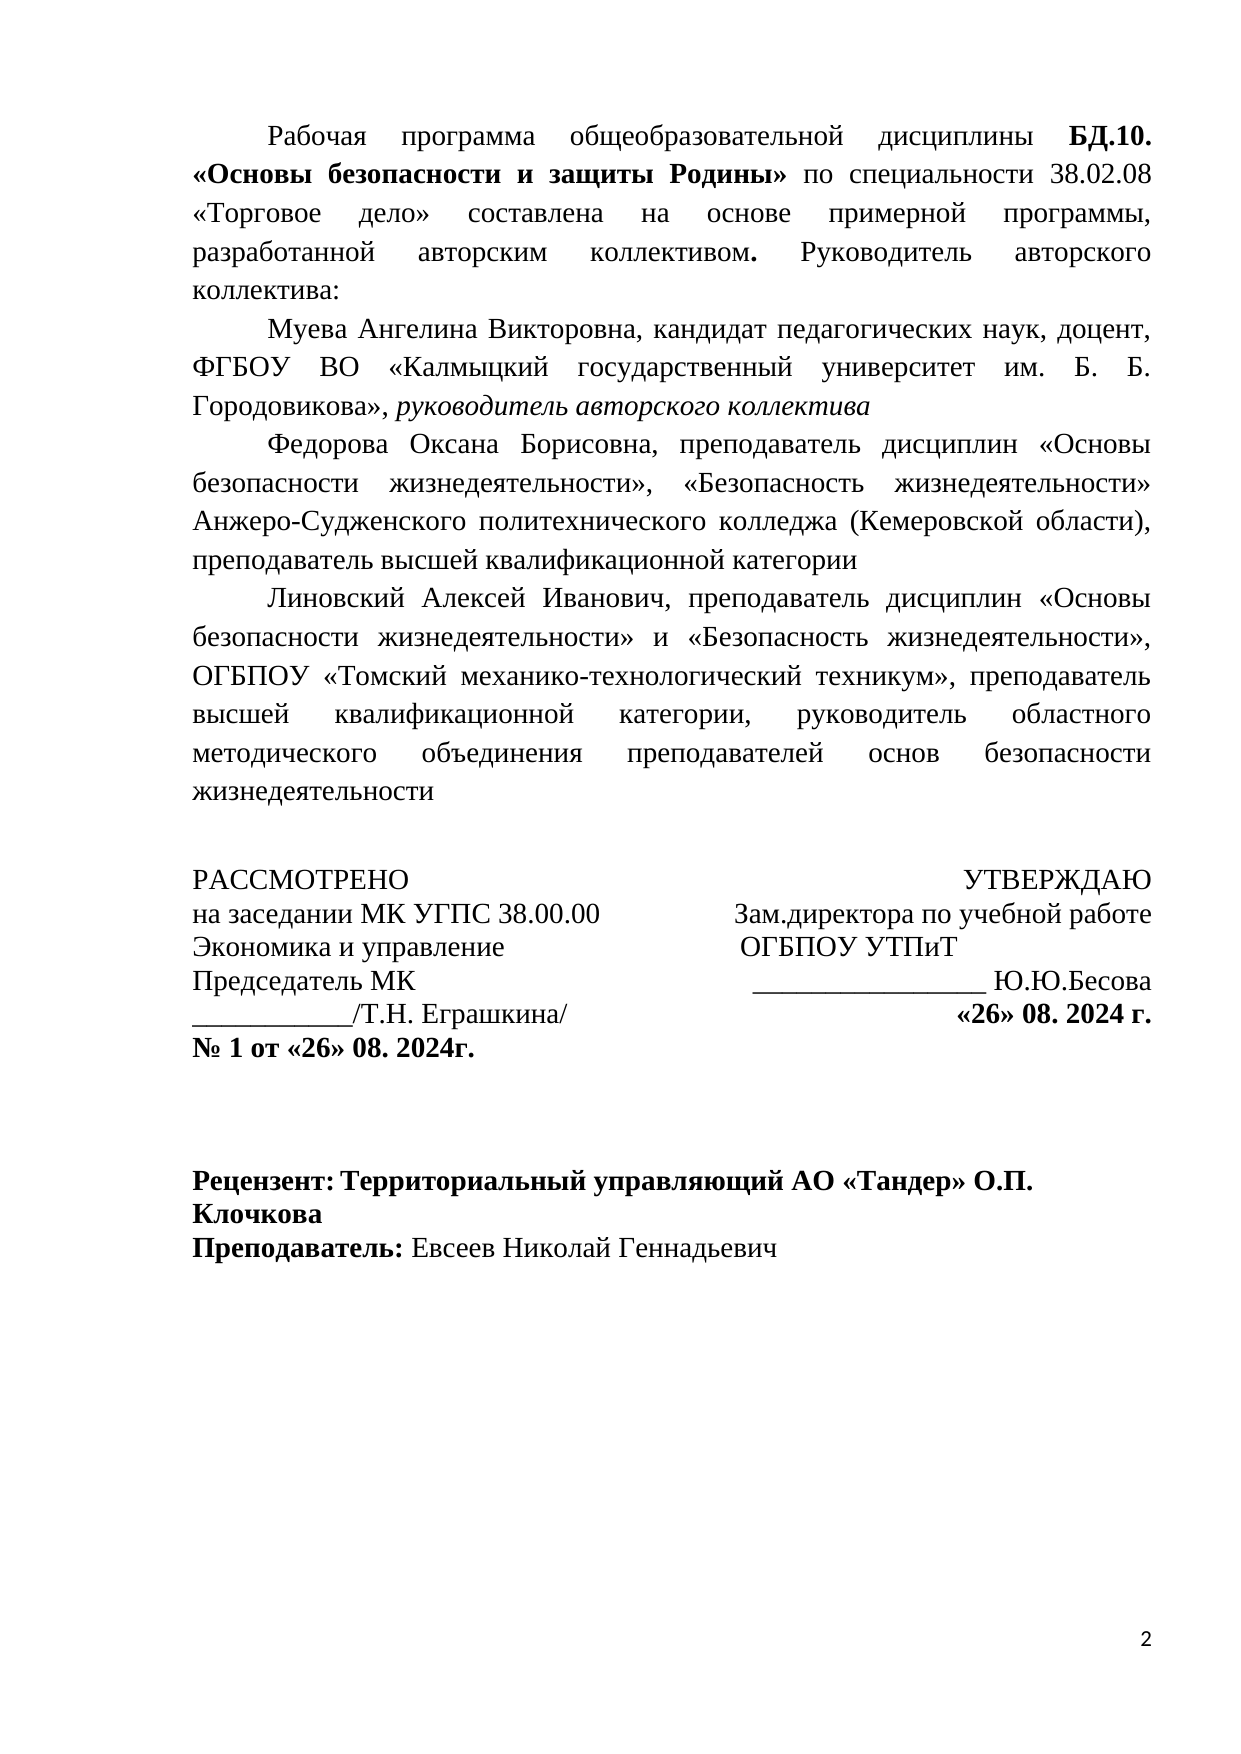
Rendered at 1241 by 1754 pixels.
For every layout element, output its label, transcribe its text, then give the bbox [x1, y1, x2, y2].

text Федорова Оксана Борисовна, преподаватель дисциплин «Основы безопасности жизнедеятельности», «Безопасность жизнедеятельности» Анжеро-Судженского политехнического колледжа (Кемеровской области), преподаватель высшей квалификационной категории [192, 426, 1152, 576]
table_header УТВЕРЖДАЮ Зам.директора по учебной работе ОГБПОУ УТПиТ ________________ Ю.Ю.Бесова «26» 08. 2024 г. [649, 862, 1163, 1096]
text Преподаватель: Евсеев Николай Геннадьевич [192, 1230, 1152, 1263]
text Рецензент: Территориальный управляющий АО «Тандер» О.П. Клочкова [192, 1163, 1152, 1230]
text Муева Ангелина Викторовна, кандидат педагогических наук, доцент, ФГБОУ ВО «Калмыцкий государственный университет им. Б. Б. Городовикова», руководитель авторского коллектива [192, 311, 1152, 421]
text Рабочая программа общеобразовательной дисциплины БД.10. «Основы безопасности и защиты Родины» по специальности 38.02.08 «Торговое дело» составлена на основе примерной программы, разработанной авторским коллективом. Руководитель авторского коллектива: [192, 118, 1152, 306]
text Линовский Алексей Иванович, преподаватель дисциплин «Основы безопасности жизнедеятельности» и «Безопасность жизнедеятельности», ОГБПОУ «Томский механико-технологический техникум», преподаватель высшей квалификационной категории, руководитель областного методического объединения преподавателей основ безопасности жизнедеятельности [192, 581, 1152, 807]
table_header РАССМОТРЕНО на заседании МК УГПС 38.00.00 Экономика и управление Председатель МК ___________/Т.Н. Еграшкина/ № 1 от «26» 08. 2024г. [181, 862, 648, 1096]
